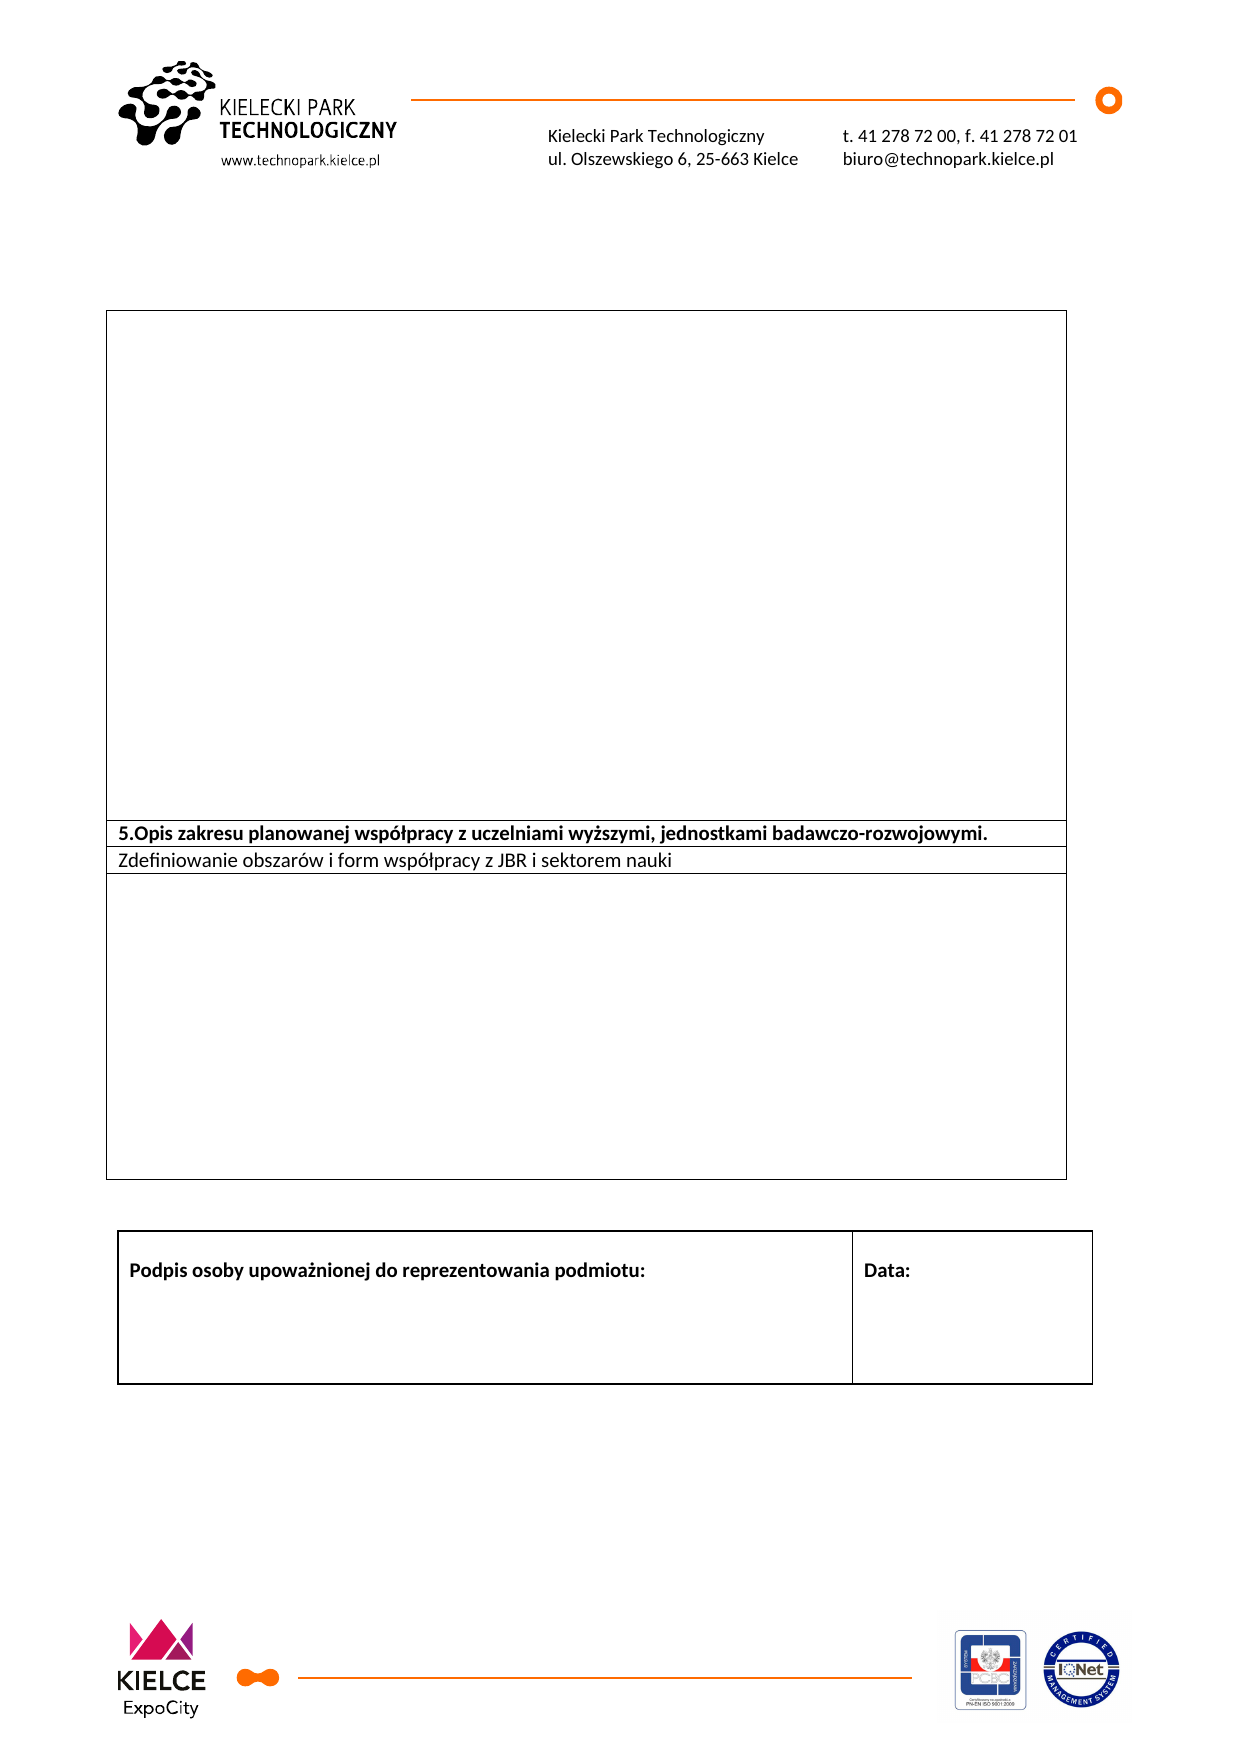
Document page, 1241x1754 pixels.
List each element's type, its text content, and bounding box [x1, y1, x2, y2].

picture [936, 1610, 1133, 1723]
table_cell [107, 874, 1066, 1178]
table_cell [107, 311, 1066, 819]
table_cell Zdefiniowanie obszarów i form współpracy z JBR i sektorem nauki [107, 847, 1066, 872]
table_cell 5.Opis zakresu planowanej współpracy z uczelniami wyższymi, jednostkami badawczo-rozwojowymi. [107, 821, 1066, 846]
table_header Data: [853, 1232, 1092, 1383]
table_header Podpis osoby upoważnionej do reprezentowania podmiotu: [119, 1232, 852, 1383]
